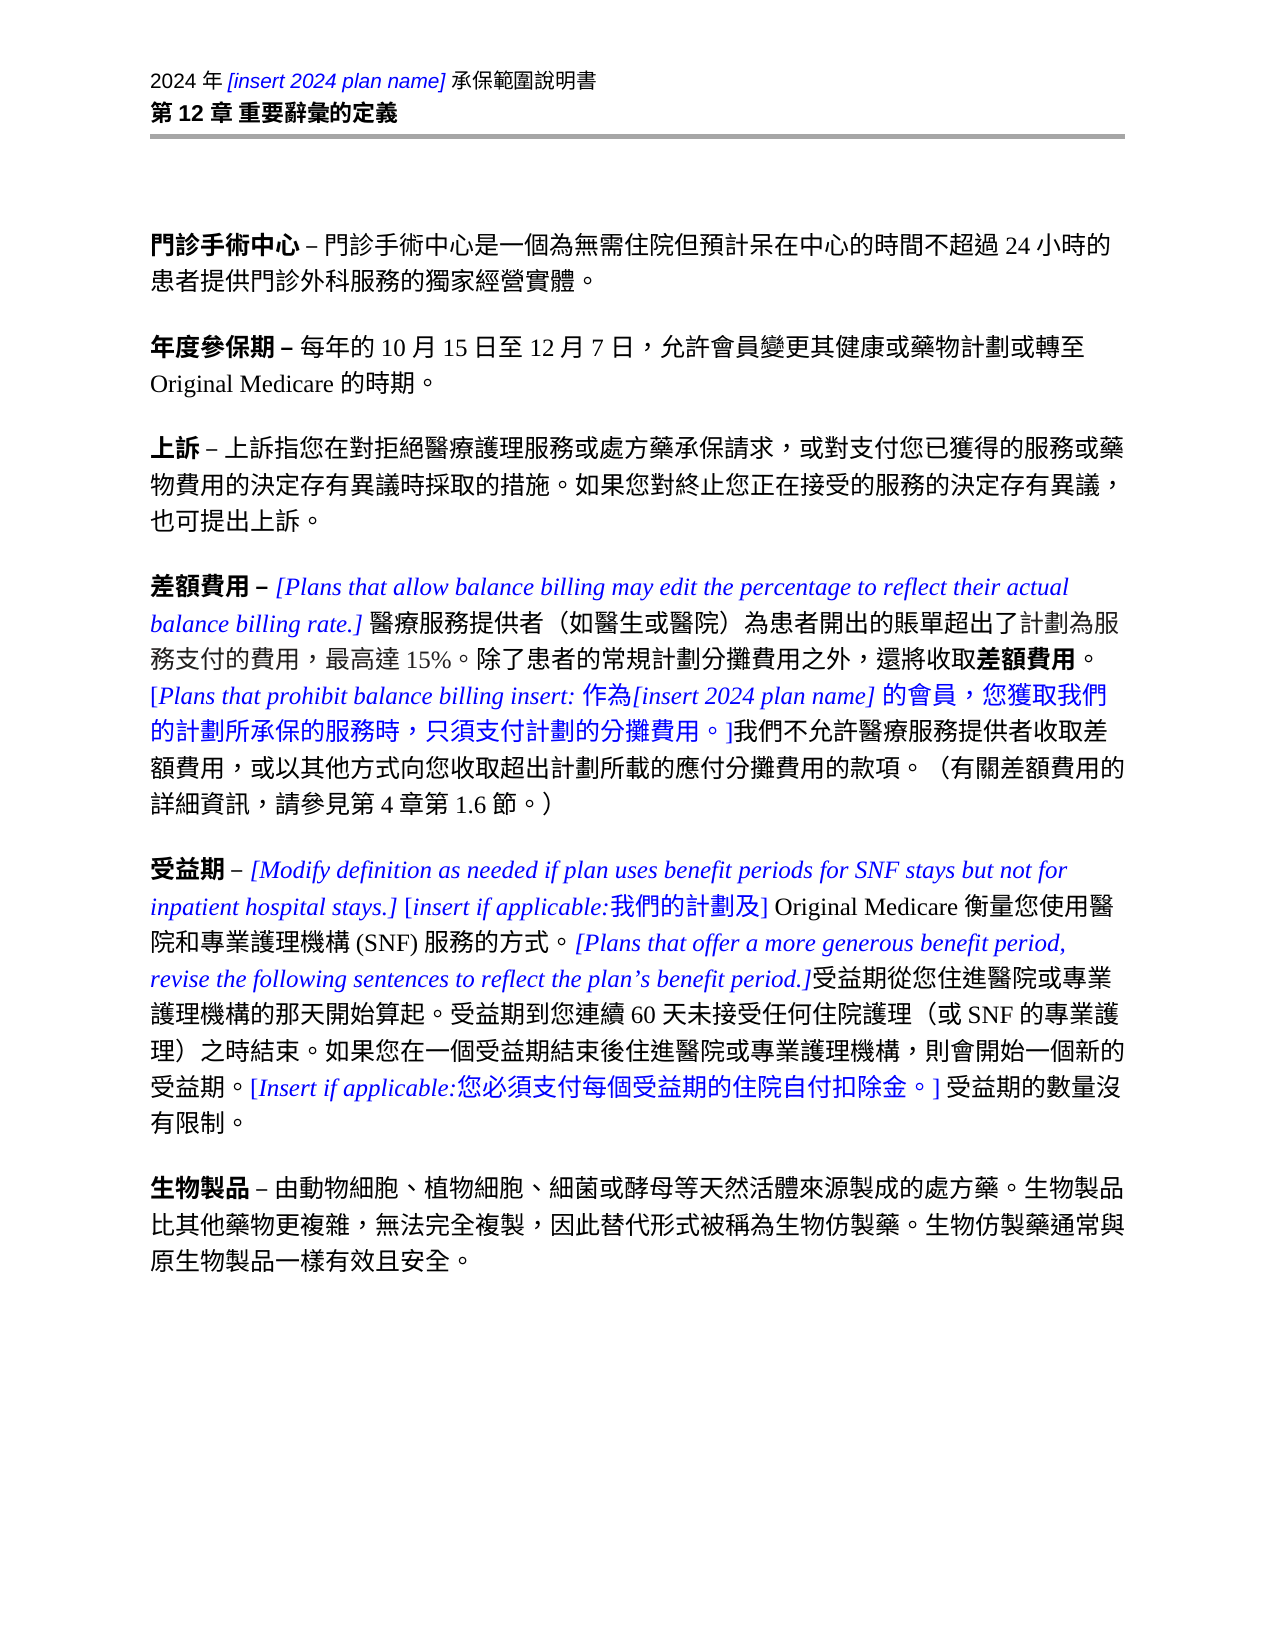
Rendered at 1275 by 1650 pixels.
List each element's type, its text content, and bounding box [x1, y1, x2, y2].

text 年度參保期 – 每年的 10 月 15 日至 12 月 7 日，允許會員變更其健康或藥物計劃或轉至 Original Medicare 的時期。 [150, 327, 1125, 400]
text 差額費用 – [Plans that allow balance billing may edit the percentage to reflect their actual balance billing rate.] 醫療服務提供者（如醫生或醫院）為患者開出的賬單超出了計劃為服務支付的費用，最高達 15%。除了患者的常規計劃分攤費用之外，還將收取差額費用。[Plans that prohibit balance billing insert: 作為[insert 2024 plan name] 的會員，您獲取我們的計劃所承保的服務時，只須支付計劃的分攤費用。]我們不允許醫療服務提供者收取差額費用，或以其他方式向您收取超出計劃所載的應付分攤費用的款項。（有關差額費用的詳細資訊，請參見第 4 章第 1.6 節。） [150, 567, 1125, 821]
text 受益期 – [Modify definition as needed if plan uses benefit periods for SNF stays but not for inpatient hospital stays.] [insert if applicable:我們的計劃及] Original Medicare 衡量您使用醫院和專業護理機構 (SNF) 服務的方式。[Plans that offer a more generous benefit period, revise the following sentences to reflect the plan’s benefit period.]受益期從您住進醫院或專業護理機構的那天開始算起。受益期到您連續 60 天未接受任何住院護理（或 SNF 的專業護理）之時結束。如果您在一個受益期結束後住進醫院或專業護理機構，則會開始一個新的受益期。[Insert if applicable:您必須支付每個受益期的住院自付扣除金。] 受益期的數量沒有限制。 [150, 850, 1125, 1140]
text 上訴 – 上訴指您在對拒絕醫療護理服務或處方藥承保請求，或對支付您已獲得的服務或藥物費用的決定存有異議時採取的措施。如果您對終止您正在接受的服務的決定存有異議，也可提出上訴。 [150, 429, 1125, 538]
text 生物製品 – 由動物細胞、植物細胞、細菌或酵母等天然活體來源製成的處方藥。生物製品比其他藥物更複雜，無法完全複製，因此替代形式被稱為生物仿製藥。生物仿製藥通常與原生物製品一樣有效且安全。 [150, 1169, 1125, 1278]
text 門診手術中心 – 門診手術中心是一個為無需住院但預計呆在中心的時間不超過 24 小時的患者提供門診外科服務的獨家經營實體。 [150, 226, 1125, 298]
